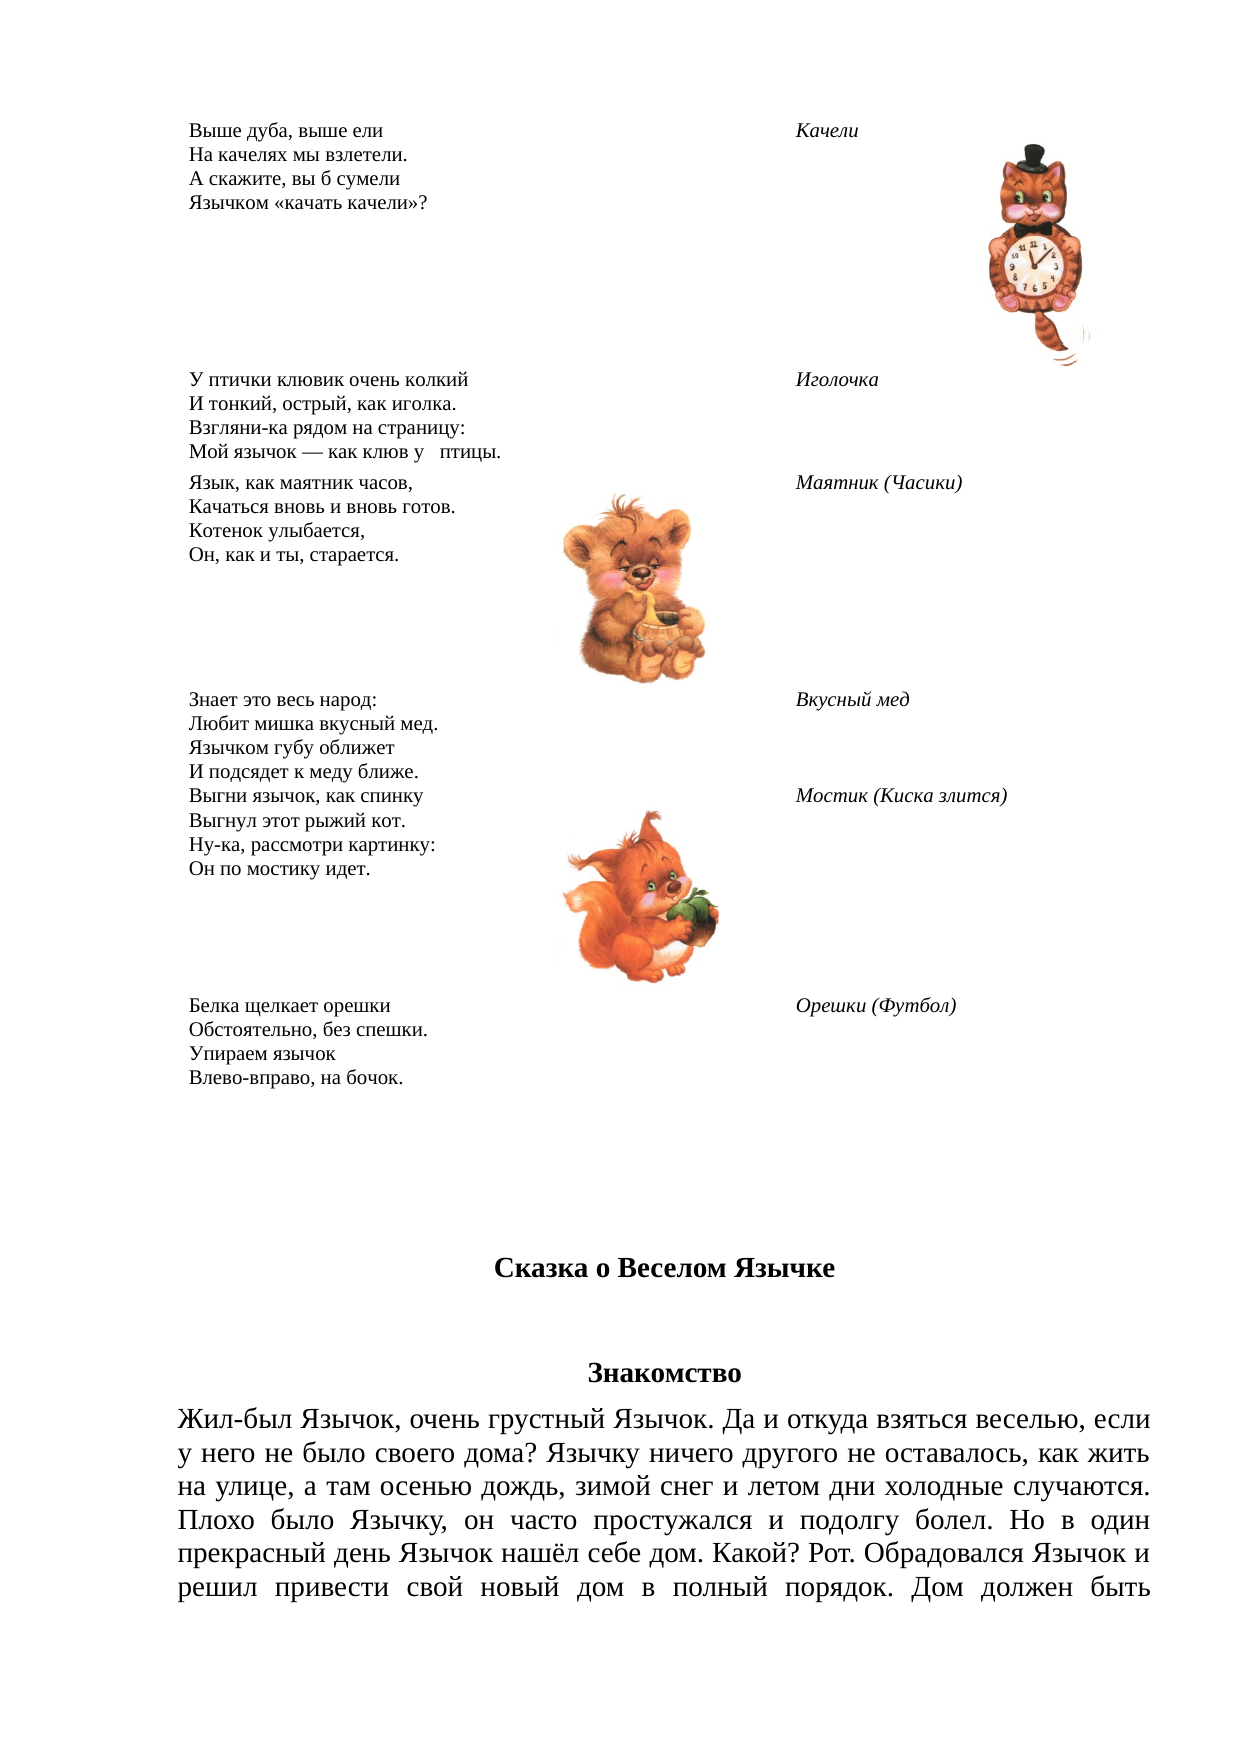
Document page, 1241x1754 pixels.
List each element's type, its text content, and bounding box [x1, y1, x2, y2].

table_cell У птички клювик очень колкий И тонкий, острый, как иголка. Взгляни-ка рядом на страницу: Мой язычок — как клюв у птицы. [177, 367, 784, 470]
picture [957, 140, 1121, 367]
table_cell Маятник (Часики) [784, 470, 1090, 687]
table_cell Выгни язычок, как спинку Выгнул этот рыжий кот. Ну-ка, рассмотри картинку: Он по мостику идет. [177, 784, 784, 992]
table_cell Качели [784, 118, 1090, 367]
table_cell Язык, как маятник часов, Качаться вновь и вновь готов. Котенок улыбается, Он, как и ты, старается. [177, 470, 784, 687]
table_cell Иголочка [784, 367, 1090, 470]
picture [556, 790, 723, 993]
table_cell Вкусный мед [784, 687, 1090, 783]
table_cell Орешки (Футбол) [784, 993, 1090, 1096]
subtitle Знакомство [177, 1355, 1152, 1389]
table_cell Мостик (Киска злится) [784, 784, 1090, 992]
picture [556, 490, 712, 688]
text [177, 1401, 1152, 1602]
table_cell Белка щелкает орешки Обстоятельно, без спешки. Упираем язычок Влево-вправо, на бочок. [177, 993, 784, 1096]
subtitle Сказка о Веселом Язычке [177, 1251, 1152, 1284]
table_cell Знает это весь народ: Любит мишка вкусный мед. Язычком губу оближет И подсядет к меду ближе. [177, 687, 784, 783]
table_cell Выше дуба, выше ели На качелях мы взлетели. А скажите, вы б сумели Язычком «качать качели»? [177, 118, 784, 367]
